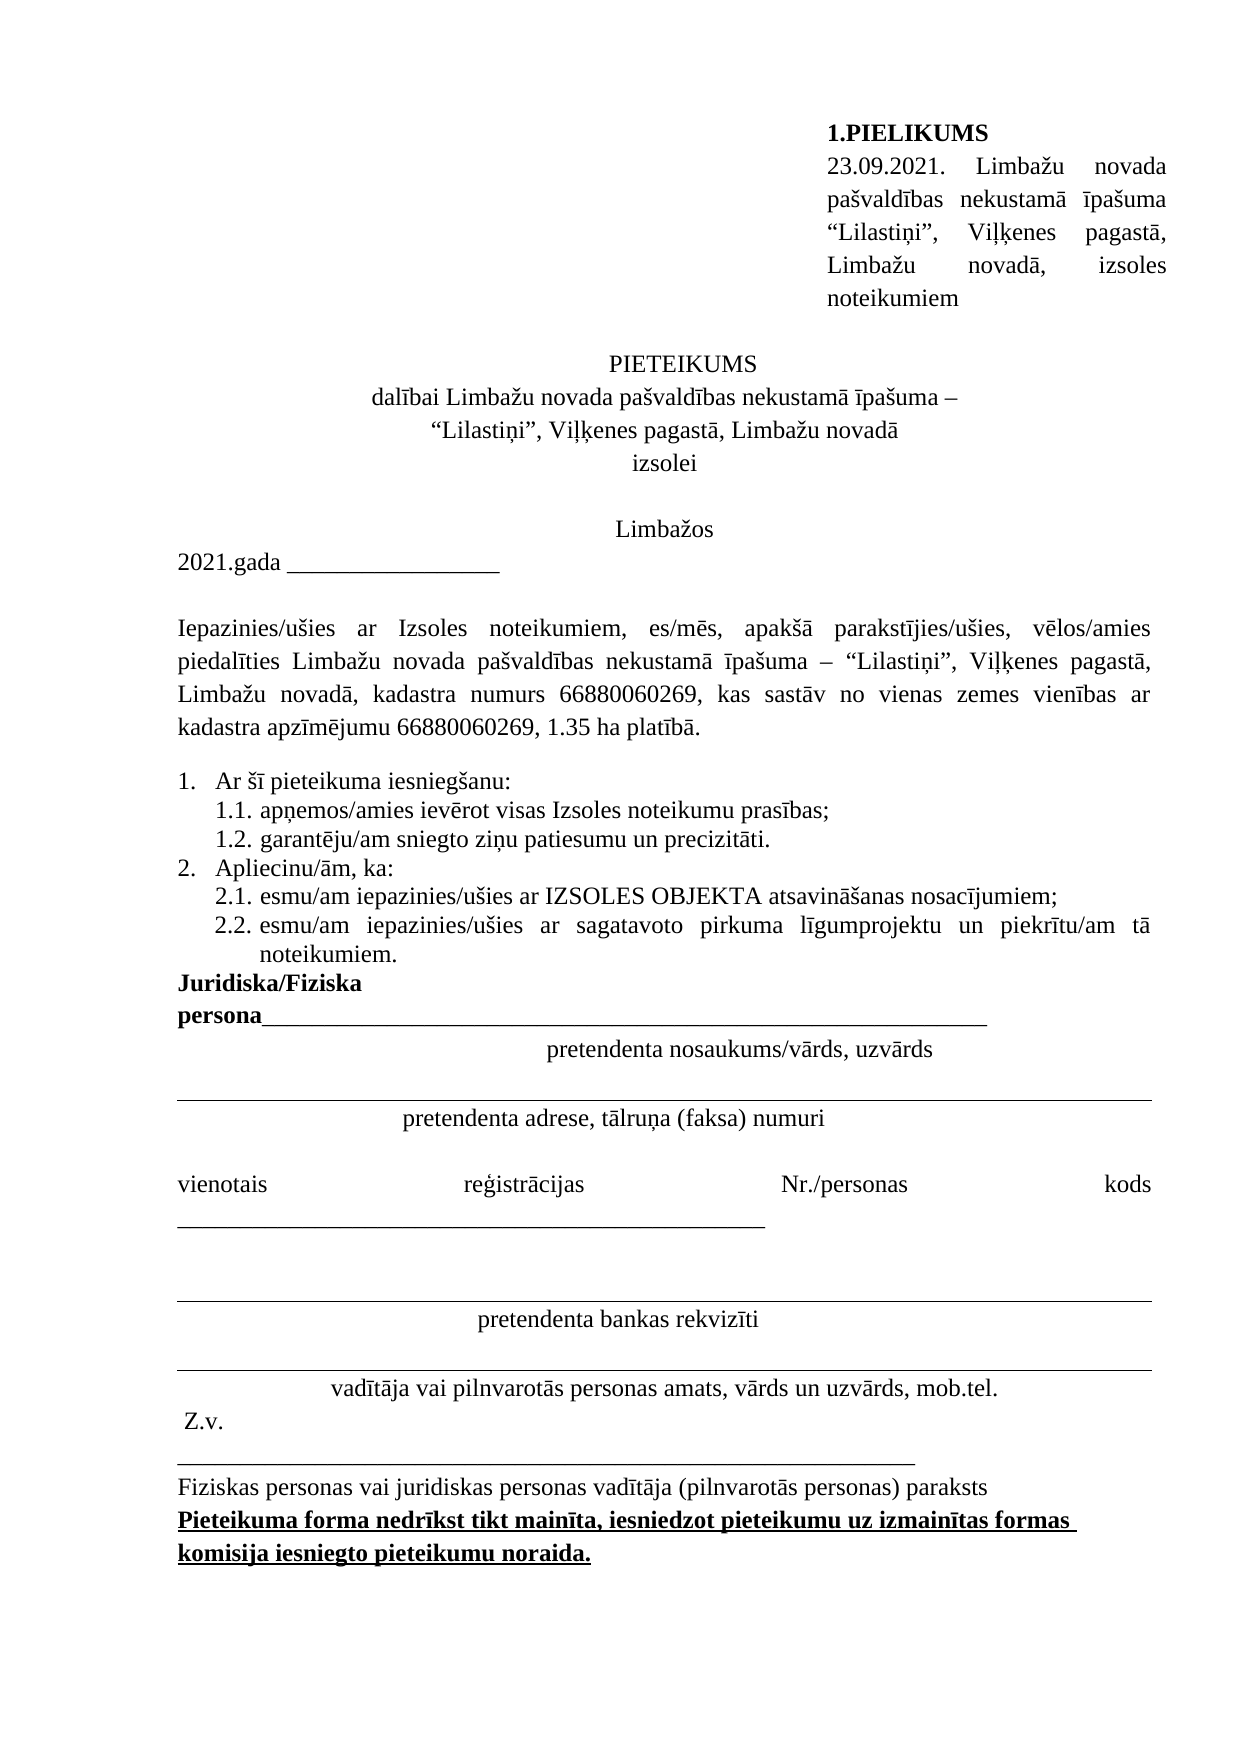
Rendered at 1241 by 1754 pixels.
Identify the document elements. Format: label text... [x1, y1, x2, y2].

list garantēju/am sniegto ziņu patiesumu un precizitāti. [215, 824, 1152, 853]
list esmu/am iepazinies/ušies ar sagatavoto pirkuma līgumprojektu un piekrītu/am tā noteikumiem. [214, 910, 1152, 968]
text dalībai Limbažu novada pašvaldības nekustamā īpašuma – [177, 382, 1152, 411]
list Apliecinu/ām, ka: [177, 853, 1152, 881]
text Pieteikuma forma nedrīkst tikt mainīta, iesniedzot pieteikumu uz izmainītas formas komisija iesniegto pieteikumu noraida. [177, 1505, 1152, 1567]
text pieteikums [214, 349, 1152, 378]
text izsolei [177, 448, 1152, 477]
text Limbažos [177, 514, 1152, 543]
text vadītāja vai pilnvarotās personas amats, vārds un uzvārds, mob.tel. [177, 1371, 1152, 1402]
text Juridiska/Fiziska persona__________________________________________________________ [177, 968, 1152, 1029]
text vienotais reģistrācijas Nr./personas kods _______________________________________________ [177, 1169, 1152, 1231]
text 2021.gada _________________ [177, 547, 1152, 576]
text Z.v. ___________________________________________________________ [177, 1406, 1152, 1468]
text Fiziskas personas vai juridiskas personas vadītāja (pilnvarotās personas) paraksts [177, 1472, 1152, 1501]
text 23.09.2021. Limbažu novada pašvaldības nekustamā īpašuma “Lilastiņi”, Viļķenes pagastā, Limbažu novadā, izsoles noteikumiem [827, 151, 1166, 312]
list apņemos/amies ievērot visas Izsoles noteikumu prasības; [215, 795, 1152, 824]
text pretendenta bankas rekvizīti [177, 1302, 1152, 1333]
text Iepazinies/ušies ar Izsoles noteikumiem, es/mēs, apakšā parakstījies/ušies, vēlos/amies piedalīties Limbažu novada pašvaldības nekustamā īpašuma – “Lilastiņi”, Viļķenes pagastā, Limbažu novadā, kadastra numurs 66880060269, kas sastāv no vienas zemes vienības ar kadastra apzīmējumu 66880060269, 1.35 ha platībā. [177, 613, 1152, 741]
text “Lilastiņi”, Viļķenes pagastā, Limbažu novadā [177, 415, 1152, 444]
list Ar šī pieteikuma iesniegšanu: [177, 766, 1152, 795]
text pretendenta adrese, tālruņa (faksa) numuri [177, 1101, 1152, 1132]
text 1.pielikums [827, 118, 1152, 147]
list esmu/am iepazinies/ušies ar IZSOLES OBJEKTA atsavināšanas nosacījumiem; [215, 881, 1152, 910]
text pretendenta nosaukums/vārds, uzvārds [177, 1034, 1152, 1062]
